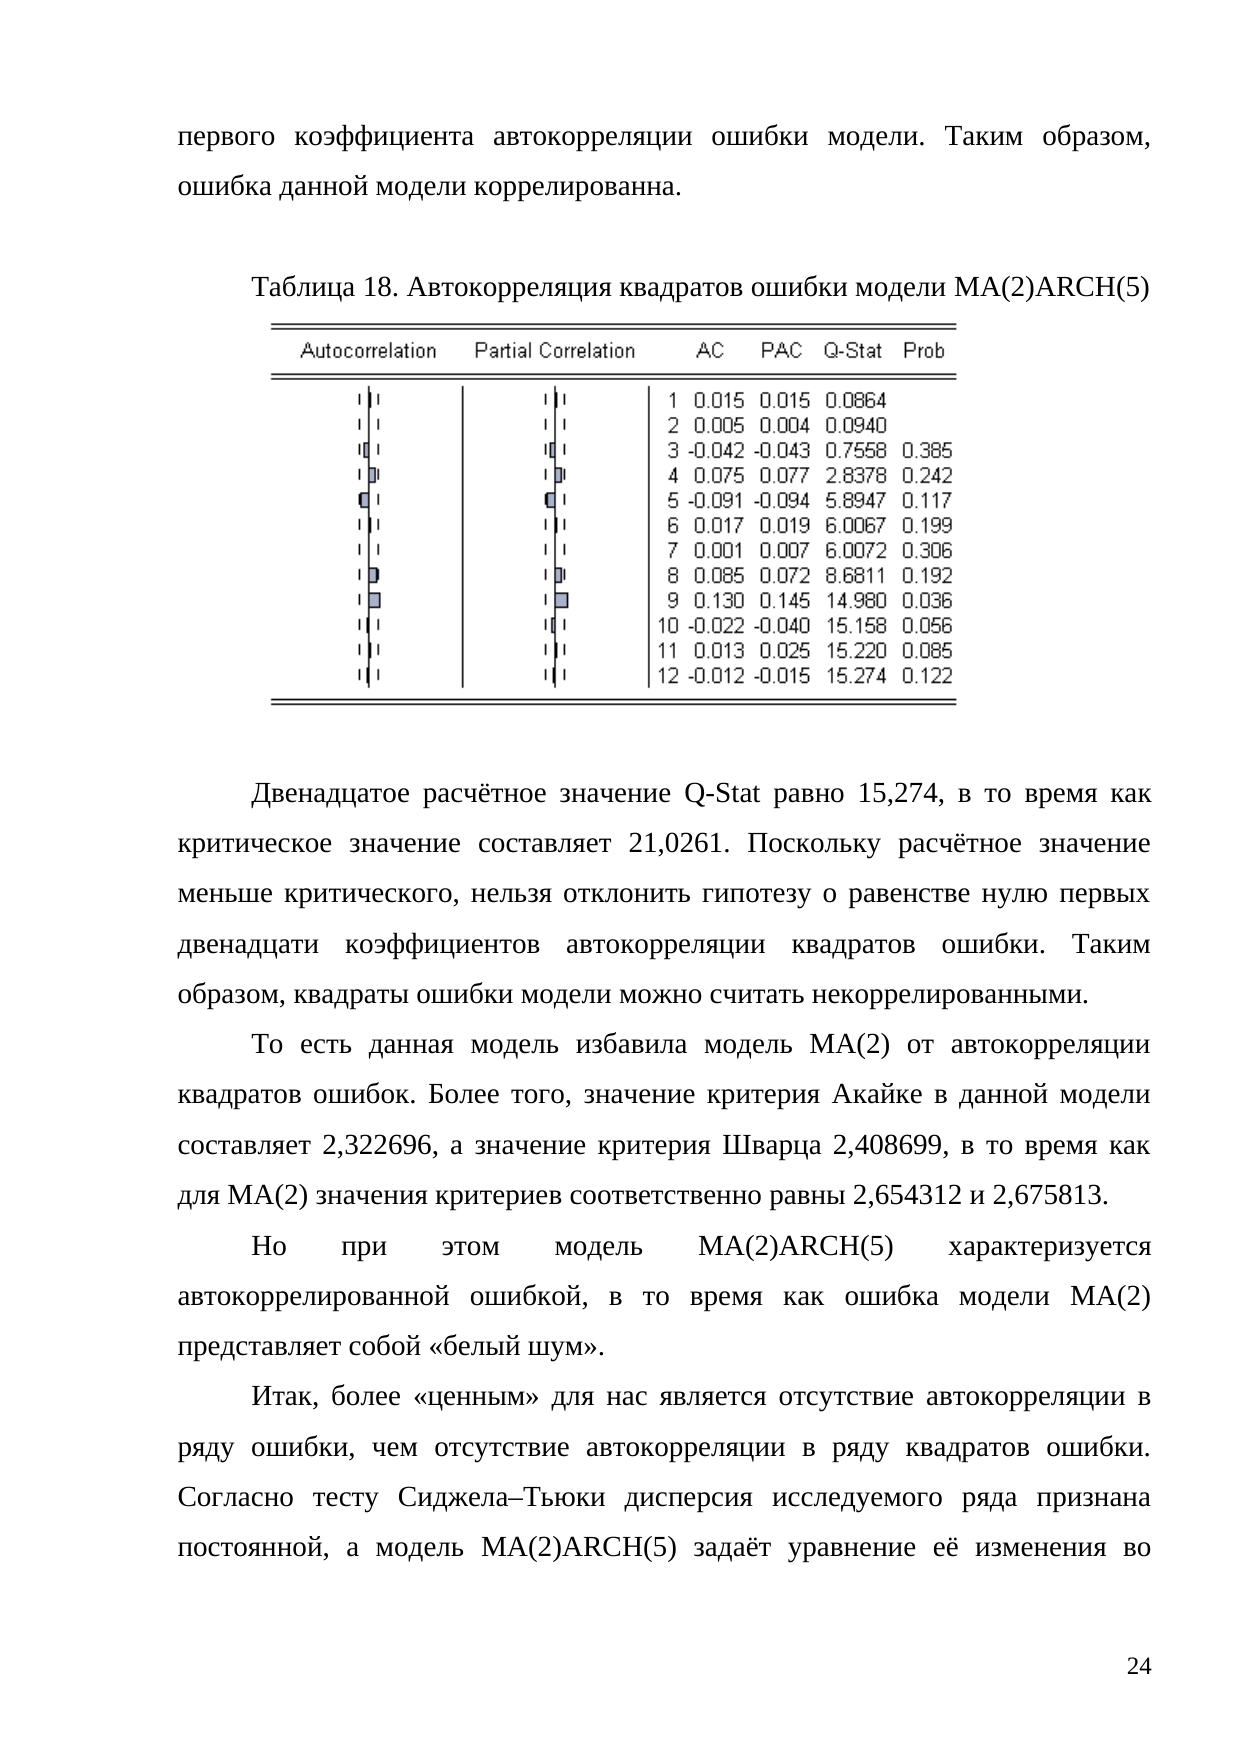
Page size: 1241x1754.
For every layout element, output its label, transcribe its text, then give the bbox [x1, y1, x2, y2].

text Двенадцатое расчётное значение Q-Stat равно 15,274, в то время как критическое значение составляет 21,0261. Поскольку расчётное значение меньше критического, нельзя отклонить гипотезу о равенстве нулю первых двенадцати коэффициентов автокорреляции квадратов ошибки. Таким образом, квадраты ошибки модели можно считать некоррелированными. [177, 775, 1152, 1009]
text Но при этом модель MA(2)ARCH(5) характеризуется автокоррелированной ошибкой, в то время как ошибка модели МА(2) представляет собой «белый шум». [177, 1228, 1152, 1362]
picture [251, 319, 966, 710]
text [177, 1378, 1152, 1563]
text Таблица 18. Автокорреляция квадратов ошибки модели MA(2)ARCH(5) [177, 269, 1152, 303]
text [177, 118, 1152, 202]
text То есть данная модель избавила модель МА(2) от автокорреляции квадратов ошибок. Более того, значение критерия Акайке в данной модели составляет 2,322696, а значение критерия Шварца 2,408699, в то время как для МА(2) значения критериев соответственно равны 2,654312 и 2,675813. [177, 1026, 1152, 1211]
